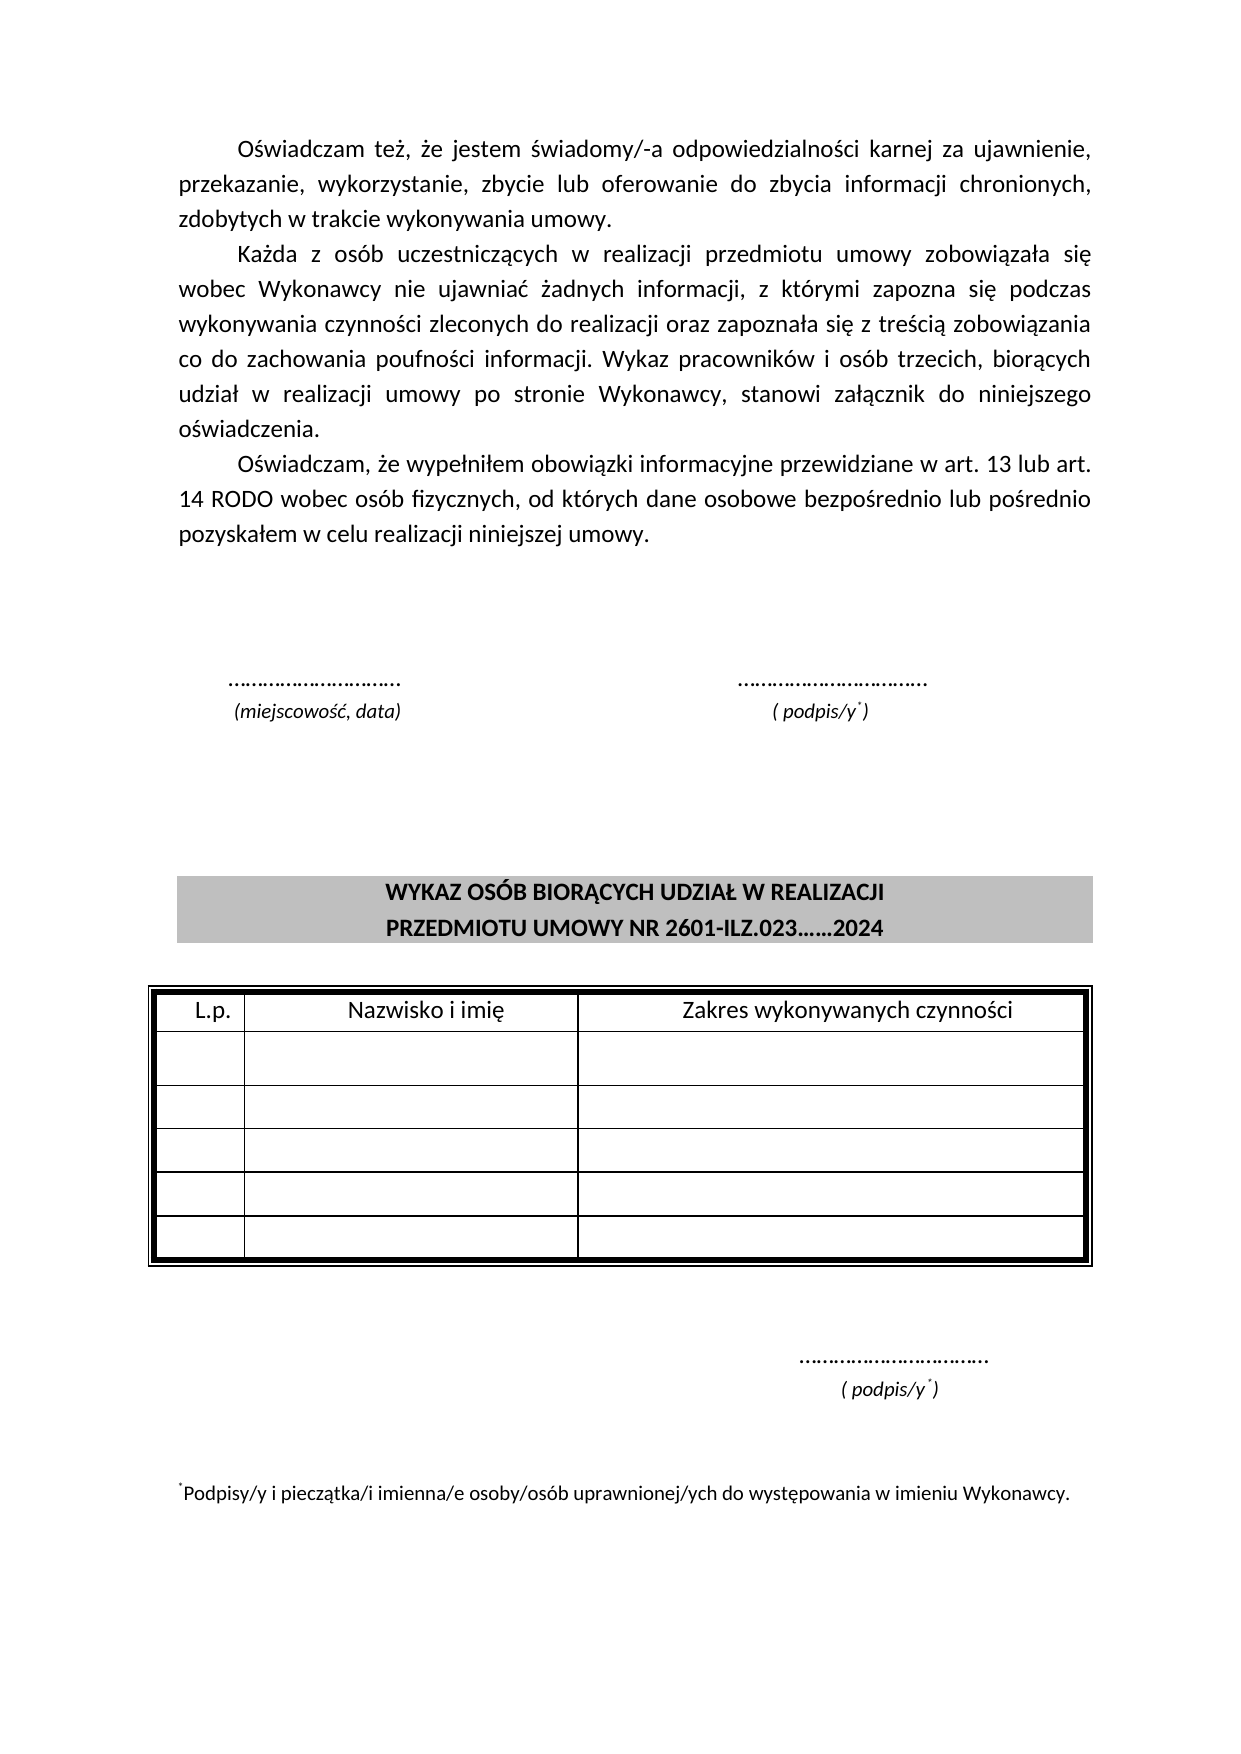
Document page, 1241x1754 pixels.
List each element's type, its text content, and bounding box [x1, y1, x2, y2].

text …………………………… [177, 1339, 1093, 1370]
text ………………………… …………………………… [177, 662, 1093, 693]
table_cell [245, 1129, 577, 1171]
text Oświadczam, że wypełniłem obowiązki informacyjne przewidziane w art. 13 lub art. 14 RODO wobec osób fizycznych, od których dane osobowe bezpośrednio lub pośrednio pozyskałem w celu realizacji niniejszej umowy. [178, 448, 1093, 548]
table_cell [579, 1173, 1083, 1215]
text (miejscowość, data) ( podpis/y*) [177, 699, 1093, 724]
text Każda z osób uczestniczących w realizacji przedmiotu umowy zobowiązała się wobec Wykonawcy nie ujawniać żadnych informacji, z którymi zapozna się podczas wykonywania czynności zleconych do realizacji oraz zapoznała się z treścią zobowiązania co do zachowania poufności informacji. Wykaz pracowników i osób trzecich, biorących udział w realizacji umowy po stronie Wykonawcy, stanowi załącznik do niniejszego oświadczenia. [178, 238, 1093, 443]
text PRZEDMIOTU UMOWY NR 2601-ILZ.023……2024 [177, 912, 1093, 943]
text WYKAZ OSÓB BIORĄCYCH UDZIAŁ W REALIZACJI [177, 876, 1093, 906]
table_cell [157, 1217, 244, 1257]
text Oświadczam też, że jestem świadomy/-a odpowiedzialności karnej za ujawnienie, przekazanie, wykorzystanie, zbycie lub oferowanie do zbycia informacji chronionych, zdobytych w trakcie wykonywania umowy. [178, 133, 1093, 233]
table_cell [157, 1173, 244, 1215]
table_cell [157, 1129, 244, 1171]
table_header Zakres wykonywanych czynności [579, 995, 1083, 1031]
table_cell [245, 1217, 577, 1257]
table_cell [245, 1032, 577, 1084]
table_cell [157, 1086, 244, 1127]
table_cell [245, 1086, 577, 1127]
table_cell [157, 1032, 244, 1084]
text *Podpisy/y i pieczątka/i imienna/e osoby/osób uprawnionej/ych do występowania w imieniu Wykonawcy. [177, 1480, 1093, 1505]
table_cell [579, 1086, 1083, 1127]
table_cell [245, 1173, 577, 1215]
table_cell [579, 1032, 1083, 1084]
table_header Nazwisko i imię [245, 995, 577, 1031]
table_cell [579, 1217, 1083, 1257]
table_header L.p. [157, 995, 244, 1031]
text ( podpis/y*) [177, 1376, 1093, 1401]
table_cell [579, 1129, 1083, 1171]
